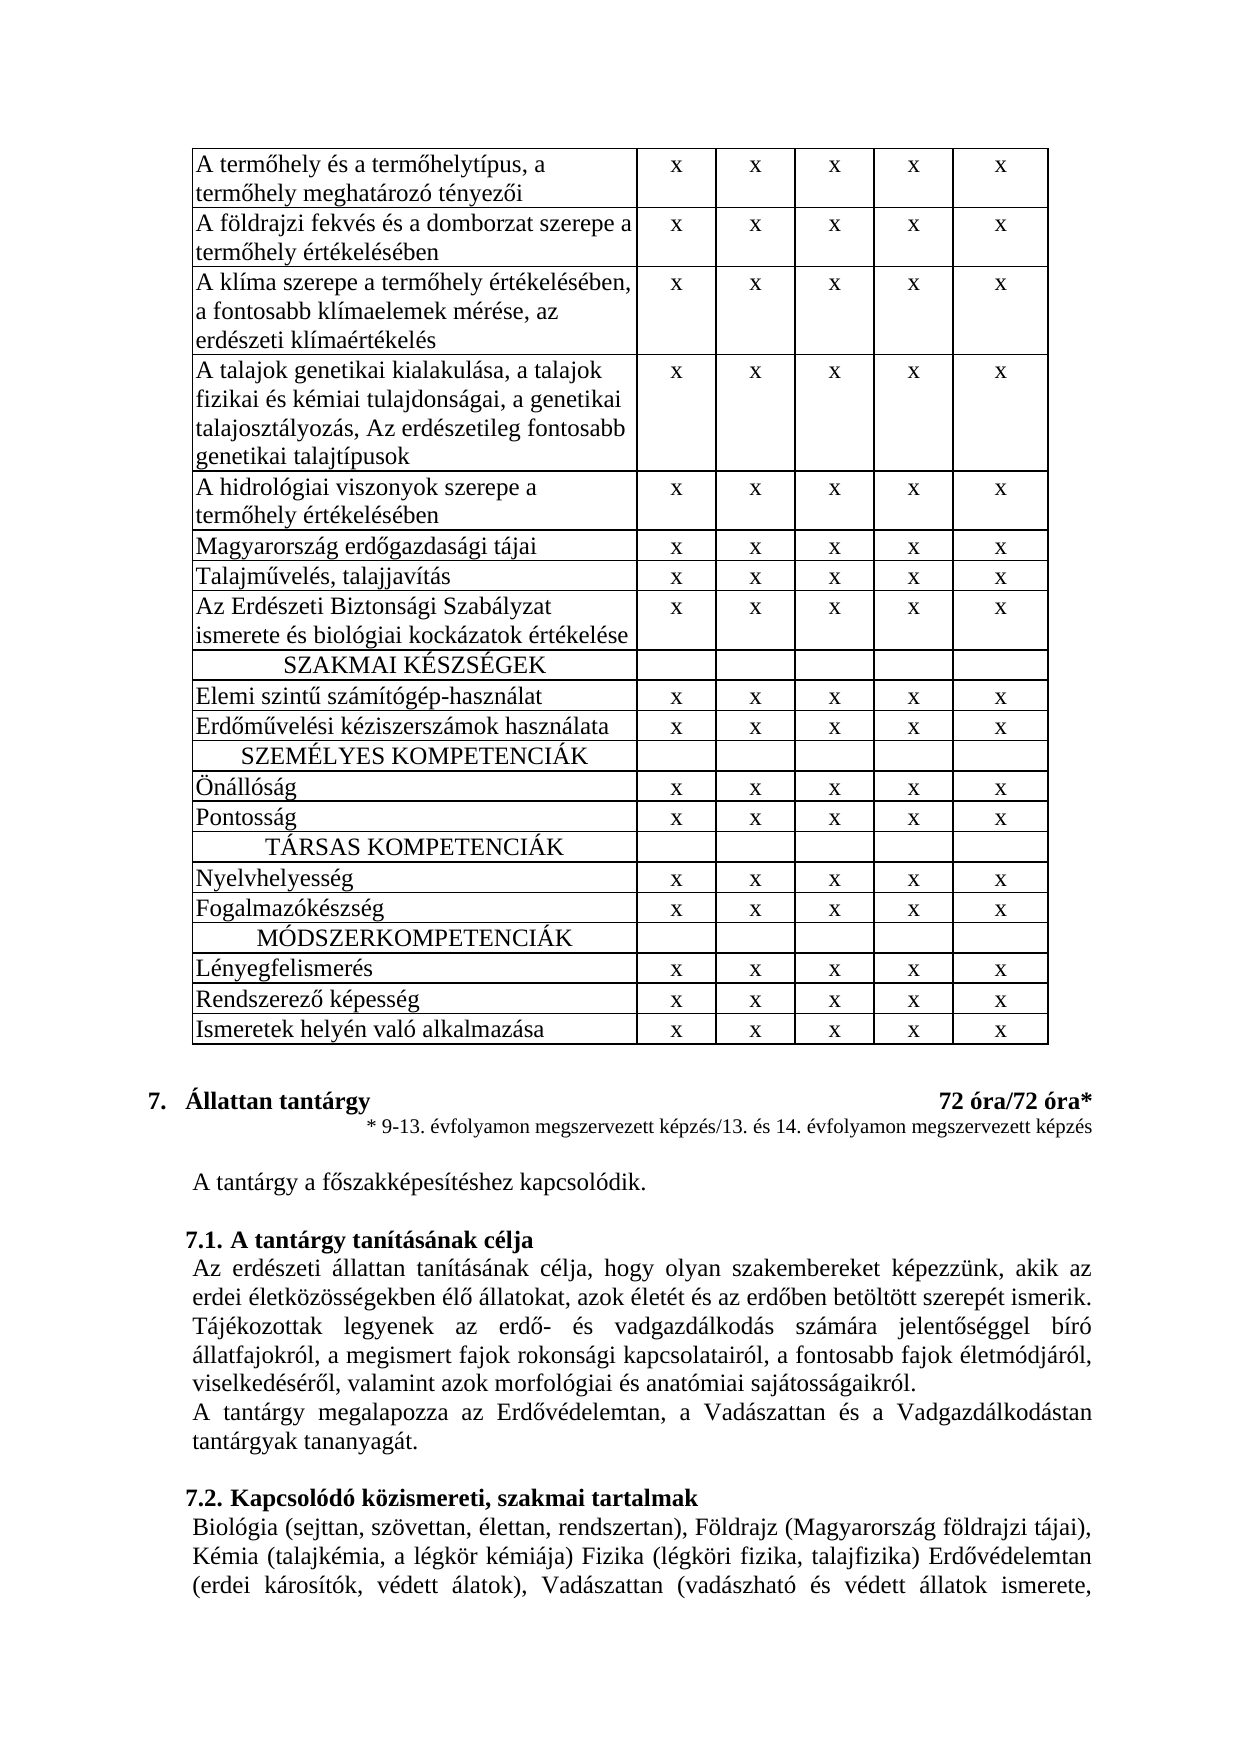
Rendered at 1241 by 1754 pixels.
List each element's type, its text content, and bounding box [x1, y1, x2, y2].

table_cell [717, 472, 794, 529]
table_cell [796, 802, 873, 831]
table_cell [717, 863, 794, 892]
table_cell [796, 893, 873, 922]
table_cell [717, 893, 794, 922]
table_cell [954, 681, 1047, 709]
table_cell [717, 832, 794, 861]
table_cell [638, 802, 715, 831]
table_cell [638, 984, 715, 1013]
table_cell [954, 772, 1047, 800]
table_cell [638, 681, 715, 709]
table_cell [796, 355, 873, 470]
text A tantárgy a főszakképesítéshez kapcsolódik. [192, 1167, 1093, 1196]
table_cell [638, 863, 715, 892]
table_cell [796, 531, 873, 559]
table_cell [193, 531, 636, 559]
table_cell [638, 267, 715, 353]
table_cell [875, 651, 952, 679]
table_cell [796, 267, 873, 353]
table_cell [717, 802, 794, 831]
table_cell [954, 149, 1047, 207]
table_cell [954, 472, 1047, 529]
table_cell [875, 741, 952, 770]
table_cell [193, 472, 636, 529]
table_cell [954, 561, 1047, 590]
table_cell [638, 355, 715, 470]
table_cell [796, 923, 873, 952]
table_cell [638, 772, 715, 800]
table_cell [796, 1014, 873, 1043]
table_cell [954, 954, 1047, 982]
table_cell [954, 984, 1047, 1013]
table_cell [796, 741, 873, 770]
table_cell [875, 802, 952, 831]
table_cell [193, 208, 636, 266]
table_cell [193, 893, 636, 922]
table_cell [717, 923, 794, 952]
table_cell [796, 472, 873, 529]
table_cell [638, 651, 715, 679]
list Állattan tantárgy 72 óra/72 óra* [148, 1086, 1093, 1114]
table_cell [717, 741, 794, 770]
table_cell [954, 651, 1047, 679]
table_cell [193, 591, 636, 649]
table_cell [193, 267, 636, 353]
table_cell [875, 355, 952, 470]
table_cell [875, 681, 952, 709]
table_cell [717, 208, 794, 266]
text Az erdészeti állattan tanításának célja, hogy olyan szakembereket képezzünk, akik az erdei életközösségekben élő állatokat, azok életét és az erdőben betöltött szerepét ismerik. [192, 1253, 1093, 1311]
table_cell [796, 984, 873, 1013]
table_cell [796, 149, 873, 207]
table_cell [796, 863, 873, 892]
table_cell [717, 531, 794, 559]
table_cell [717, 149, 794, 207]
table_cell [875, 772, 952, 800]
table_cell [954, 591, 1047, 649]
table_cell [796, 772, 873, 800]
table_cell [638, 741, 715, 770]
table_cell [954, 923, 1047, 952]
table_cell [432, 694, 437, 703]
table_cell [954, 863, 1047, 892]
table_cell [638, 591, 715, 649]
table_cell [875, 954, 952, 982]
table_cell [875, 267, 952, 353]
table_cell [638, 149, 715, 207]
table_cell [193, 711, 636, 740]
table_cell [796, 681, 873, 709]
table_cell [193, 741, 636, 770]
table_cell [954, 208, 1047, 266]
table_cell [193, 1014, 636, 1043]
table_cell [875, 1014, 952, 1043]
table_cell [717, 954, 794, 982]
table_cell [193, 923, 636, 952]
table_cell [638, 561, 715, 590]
text * 9-13. évfolyamon megszervezett képzés/13. és 14. évfolyamon megszervezett képzés [148, 1114, 1093, 1138]
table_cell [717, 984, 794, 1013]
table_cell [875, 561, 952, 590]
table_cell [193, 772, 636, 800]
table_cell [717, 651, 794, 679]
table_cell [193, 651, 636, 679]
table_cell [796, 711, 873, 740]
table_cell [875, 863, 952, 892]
list Kapcsolódó közismereti, szakmai tartalmak [185, 1483, 1093, 1512]
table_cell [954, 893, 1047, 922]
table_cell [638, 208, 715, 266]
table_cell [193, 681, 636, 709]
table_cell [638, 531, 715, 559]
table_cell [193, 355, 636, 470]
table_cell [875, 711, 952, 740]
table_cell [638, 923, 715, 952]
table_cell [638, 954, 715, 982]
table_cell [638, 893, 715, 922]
list A tantárgy tanításának célja [185, 1225, 1093, 1253]
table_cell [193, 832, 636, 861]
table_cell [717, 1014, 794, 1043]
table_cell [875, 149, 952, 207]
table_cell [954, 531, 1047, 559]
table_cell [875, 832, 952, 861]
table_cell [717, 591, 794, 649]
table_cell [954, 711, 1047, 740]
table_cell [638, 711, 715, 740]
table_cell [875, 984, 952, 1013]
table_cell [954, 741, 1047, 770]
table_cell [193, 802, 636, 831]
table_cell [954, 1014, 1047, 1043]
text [192, 1512, 1093, 1598]
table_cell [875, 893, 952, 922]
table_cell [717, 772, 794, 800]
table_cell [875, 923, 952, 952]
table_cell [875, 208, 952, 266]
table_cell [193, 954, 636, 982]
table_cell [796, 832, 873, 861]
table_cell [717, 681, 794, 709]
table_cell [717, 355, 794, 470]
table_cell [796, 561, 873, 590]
text Tájékozottak legyenek az erdő- és vadgazdálkodás számára jelentőséggel bíró állatfajokról, a megismert fajok rokonsági kapcsolatairól, a fontosabb fajok életmódjáról, viselkedéséről, valamint azok morfológiai és anatómiai sajátosságaikról. [192, 1311, 1093, 1397]
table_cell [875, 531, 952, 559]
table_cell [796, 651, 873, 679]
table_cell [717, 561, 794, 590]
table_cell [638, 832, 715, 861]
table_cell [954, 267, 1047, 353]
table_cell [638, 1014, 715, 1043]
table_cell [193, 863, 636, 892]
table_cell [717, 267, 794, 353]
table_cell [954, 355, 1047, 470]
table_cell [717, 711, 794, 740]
text A tantárgy megalapozza az Erdővédelemtan, a Vadászattan és a Vadgazdálkodástan tantárgyak tananyagát. [192, 1397, 1093, 1455]
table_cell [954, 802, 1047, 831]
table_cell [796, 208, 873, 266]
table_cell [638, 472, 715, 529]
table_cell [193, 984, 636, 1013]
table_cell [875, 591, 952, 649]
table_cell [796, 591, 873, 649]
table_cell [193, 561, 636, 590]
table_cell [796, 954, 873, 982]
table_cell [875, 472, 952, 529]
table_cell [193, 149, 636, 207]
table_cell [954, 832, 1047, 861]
